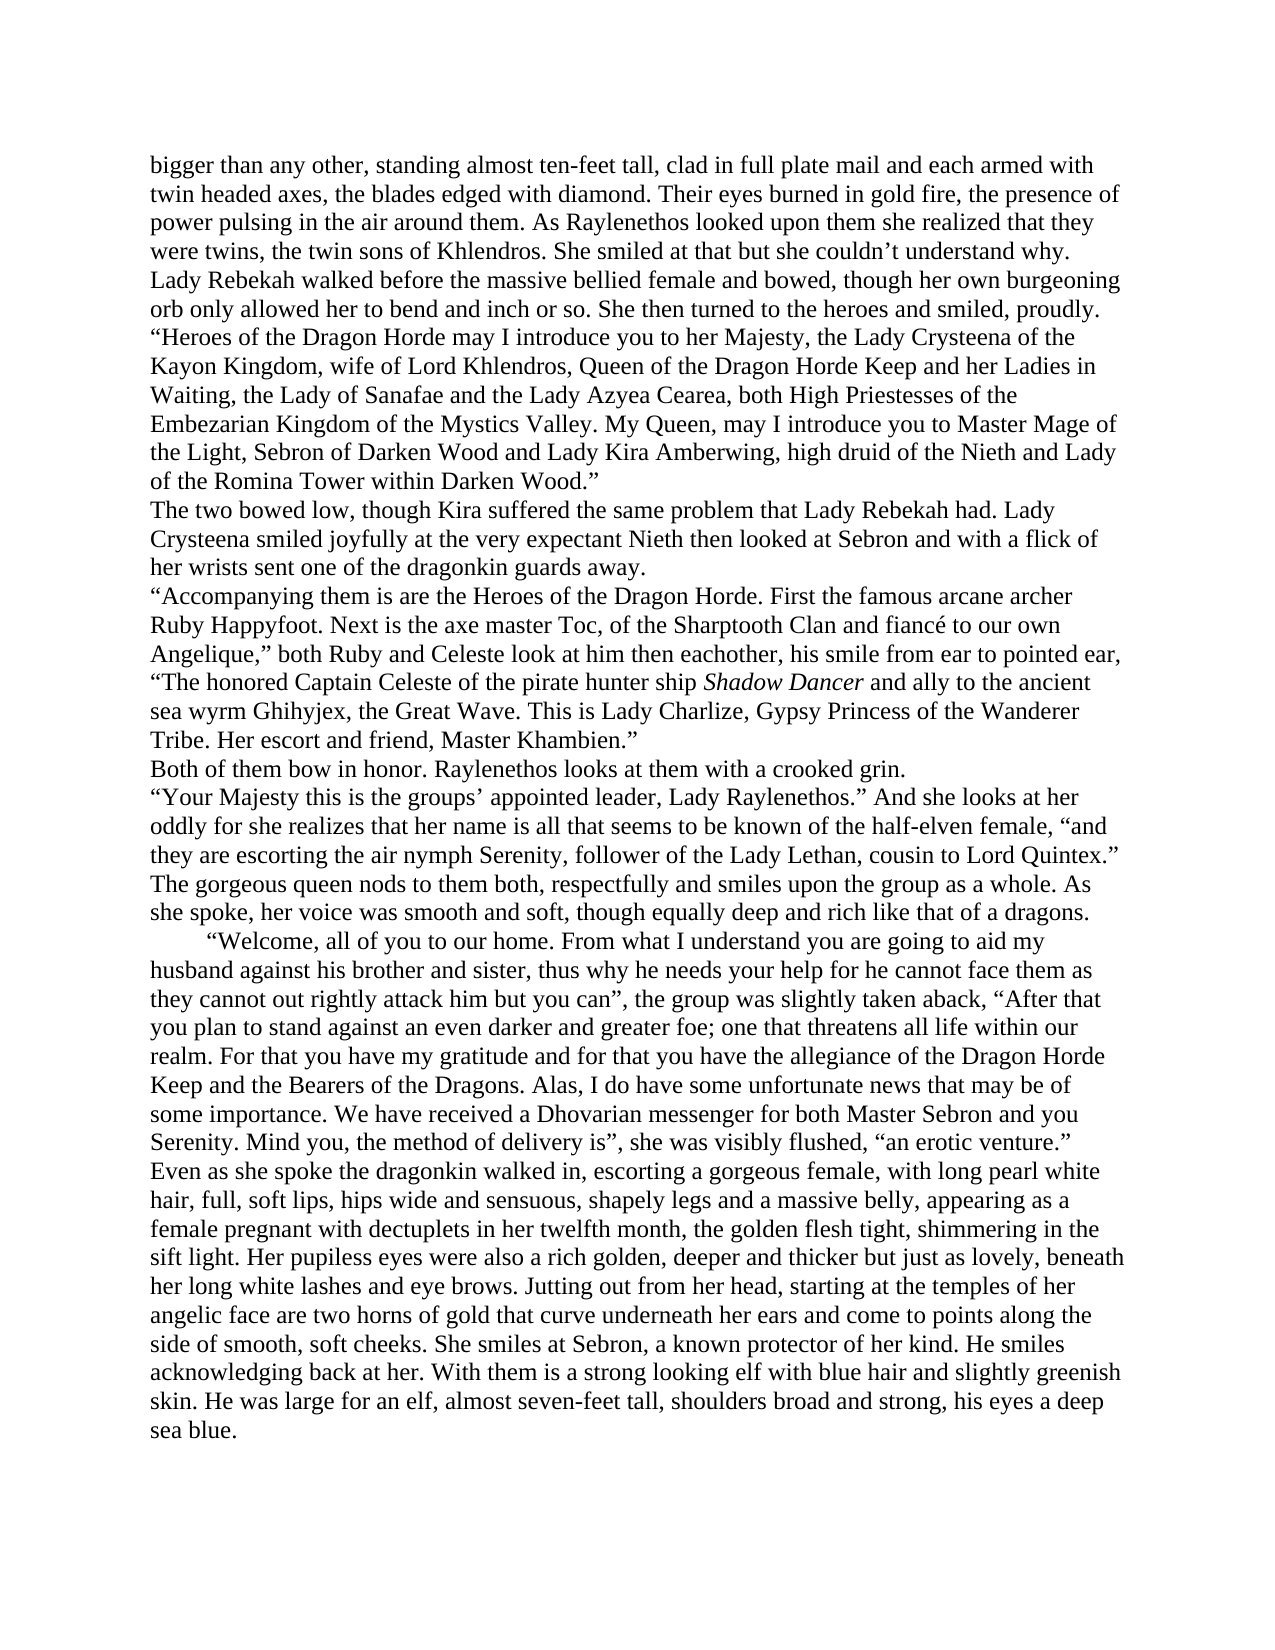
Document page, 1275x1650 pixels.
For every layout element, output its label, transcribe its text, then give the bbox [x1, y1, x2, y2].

text The gorgeous queen nods to them both, respectfully and smiles upon the group as a whole. As she spoke, her voice was smooth and soft, though equally deep and rich like that of a dragons. [150, 869, 1125, 926]
text Both of them bow in honor. Raylenethos looks at them with a crooked grin. [150, 754, 1125, 782]
text “Welcome, all of you to our home. From what I understand you are going to aid my husband against his brother and sister, thus why he needs your help for he cannot face them as they cannot out rightly attack him but you can”, the group was slightly taken aback, “After that you plan to stand against an even darker and greater foe; one that threatens all life within our realm. For that you have my gratitude and for that you have the allegiance of the Dragon Horde Keep and the Bearers of the Dragons. Alas, I do have some unfortunate news that may be of some importance. We have received a Dhovarian messenger for both Master Sebron and you Serenity. Mind you, the method of delivery is”, she was visibly flushed, “an erotic venture.” [150, 926, 1125, 1156]
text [150, 150, 1125, 322]
text “Accompanying them is are the Heroes of the Dragon Horde. First the famous arcane archer Ruby Happyfoot. Next is the axe master Toc, of the Sharptooth Clan and fiancé to our own Angelique,” both Ruby and Celeste look at him then eachother, his smile from ear to pointed ear, “The honored Captain Celeste of the pirate hunter ship Shadow Dancer and ally to the ancient sea wyrm Ghihyjex, the Great Wave. This is Lady Charlize, Gypsy Princess of the Wanderer Tribe. Her escort and friend, Master Khambien.” [150, 581, 1125, 754]
text “Heroes of the Dragon Horde may I introduce you to her Majesty, the Lady Crysteena of the Kayon Kingdom, wife of Lord Khlendros, Queen of the Dragon Horde Keep and her Ladies in Waiting, the Lady of Sanafae and the Lady Azyea Cearea, both High Priestesses of the Embezarian Kingdom of the Mystics Valley. My Queen, may I introduce you to Master Mage of the Light, Sebron of Darken Wood and Lady Kira Amberwing, high druid of the Nieth and Lady of the Romina Tower within Darken Wood.” [150, 322, 1125, 495]
text “Your Majesty this is the groups’ appointed leader, Lady Raylenethos.” And she looks at her oddly for she realizes that her name is all that seems to be known of the half-elven female, “and they are escorting the air nymph Serenity, follower of the Lady Lethan, cousin to Lord Quintex.” [150, 782, 1125, 869]
text The two bowed low, though Kira suffered the same problem that Lady Rebekah had. Lady Crysteena smiled joyfully at the very expectant Nieth then looked at Sebron and with a flick of her wrists sent one of the dragonkin guards away. [150, 495, 1125, 581]
text Even as she spoke the dragonkin walked in, escorting a gorgeous female, with long pearl white hair, full, soft lips, hips wide and sensuous, shapely legs and a massive belly, appearing as a female pregnant with dectuplets in her twelfth month, the golden flesh tight, shimmering in the sift light. Her pupiless eyes were also a rich golden, deeper and thicker but just as lovely, beneath her long white lashes and eye brows. Jutting out from her head, starting at the temples of her angelic face are two horns of gold that curve underneath her ears and come to points along the side of smooth, soft cheeks. She smiles at Sebron, a known protector of her kind. He smiles acknowledging back at her. With them is a strong looking elf with blue hair and slightly greenish skin. He was large for an elf, almost seven-feet tall, shoulders broad and strong, his eyes a deep sea blue. [150, 1156, 1125, 1444]
